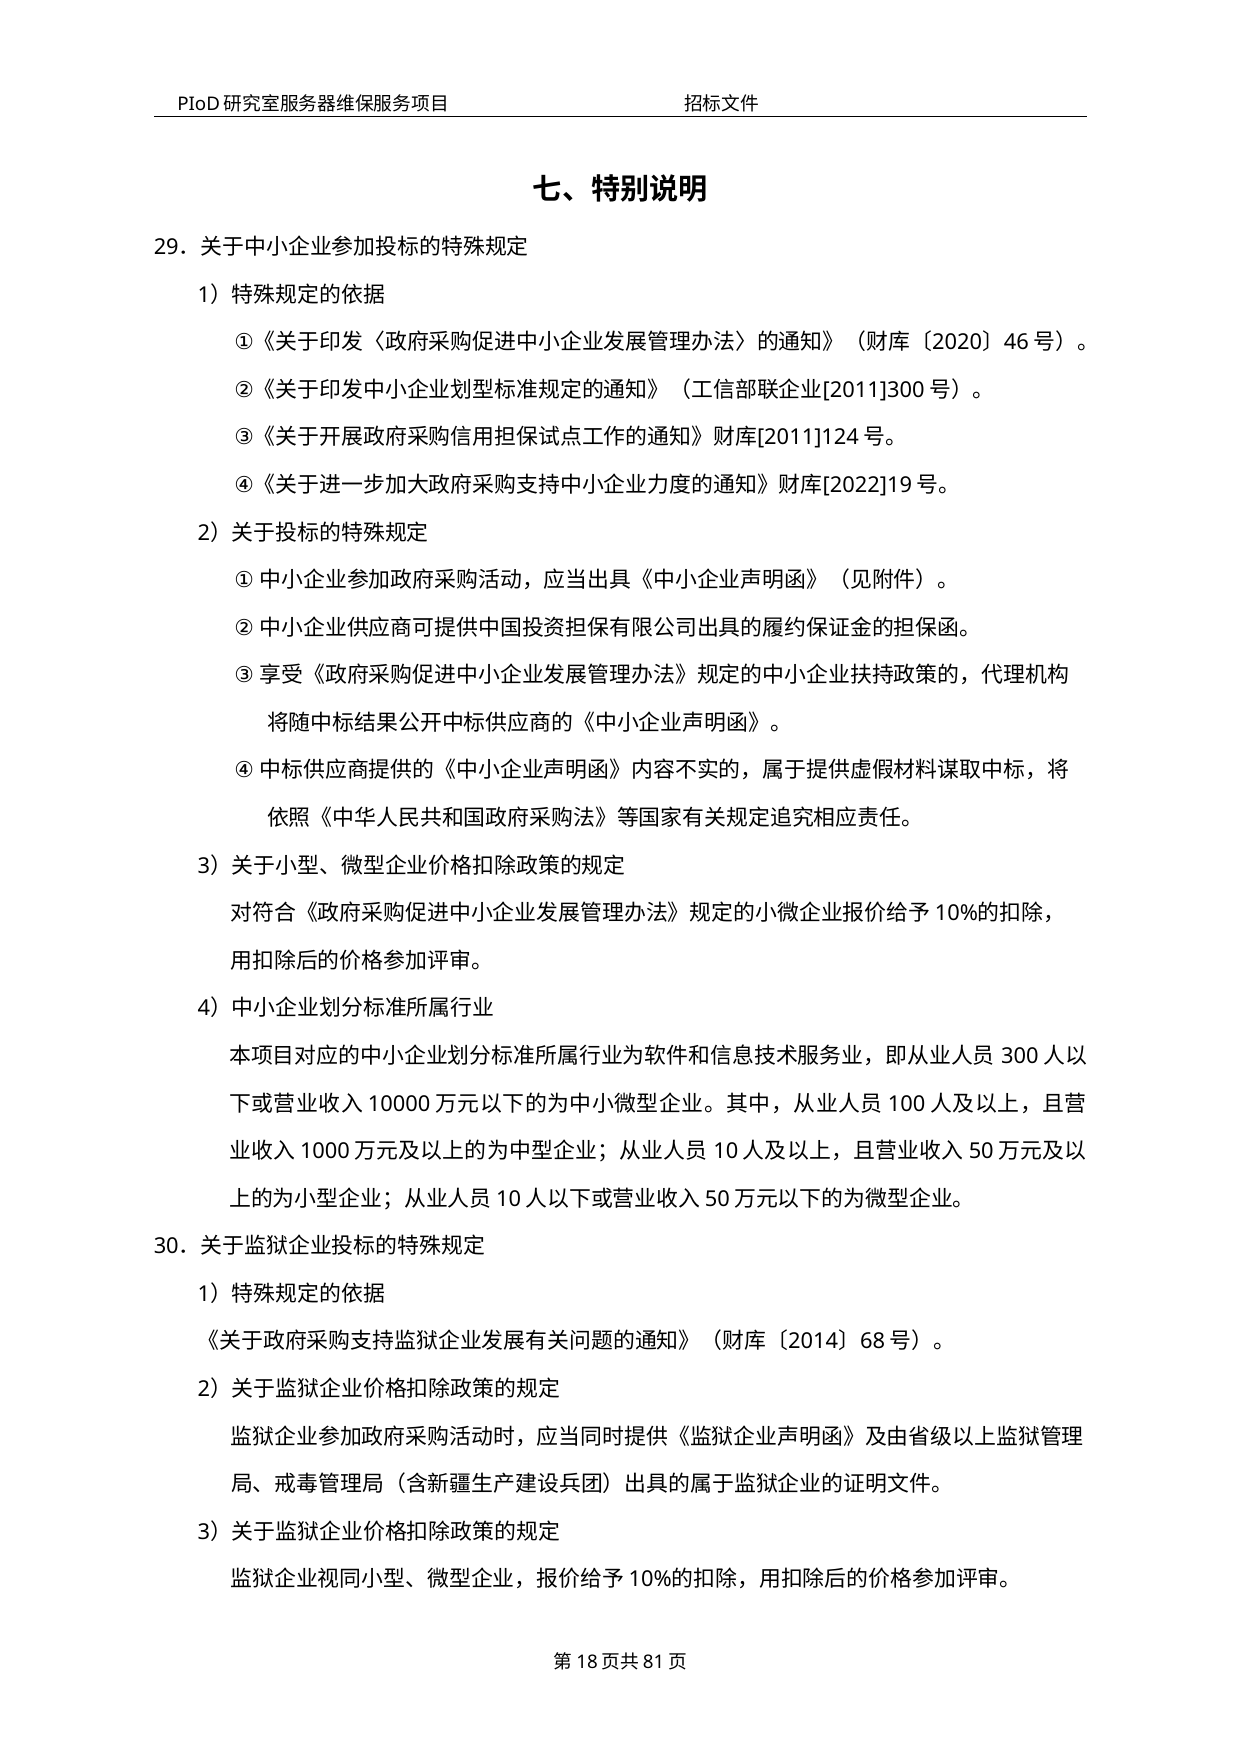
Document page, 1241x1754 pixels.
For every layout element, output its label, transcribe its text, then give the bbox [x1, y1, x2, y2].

text ②《关于印发中小企业划型标准规定的通知》（工信部联企业[2011]300号）。 [234, 372, 1087, 403]
text ① 中小企业参加政府采购活动，应当出具《中小企业声明函》（见附件）。 [234, 562, 1087, 594]
text 2）关于投标的特殊规定 [153, 514, 1087, 546]
text ①《关于印发〈政府采购促进中小企业发展管理办法〉的通知》（财库〔2020〕46号）。 [234, 324, 1087, 356]
text 2）关于监狱企业价格扣除政策的规定 [153, 1371, 1087, 1403]
text 对符合《政府采购促进中小企业发展管理办法》规定的小微企业报价给予10%的扣除，用扣除后的价格参加评审。 [230, 895, 1087, 974]
text 1）特殊规定的依据 [153, 1276, 1087, 1308]
text 30．关于监狱企业投标的特殊规定 [153, 1228, 1087, 1260]
text 29．关于中小企业参加投标的特殊规定 [153, 229, 1087, 261]
text 监狱企业参加政府采购活动时，应当同时提供《监狱企业声明函》及由省级以上监狱管理局、戒毒管理局（含新疆生产建设兵团）出具的属于监狱企业的证明文件。 [230, 1419, 1087, 1498]
text ③ 享受《政府采购促进中小企业发展管理办法》规定的中小企业扶持政策的，代理机构将随中标结果公开中标供应商的《中小企业声明函》。 [234, 657, 1087, 737]
text 《关于政府采购支持监狱企业发展有关问题的通知》（财库〔2014〕68号）。 [197, 1323, 1087, 1355]
title 七、特别说明 [153, 166, 1087, 208]
text 本项目对应的中小企业划分标准所属行业为软件和信息技术服务业，即从业人员300人以下或营业收入10000万元以下的为中小微型企业。其中，从业人员100人及以上，且营业收入1000万元及以上的为中型企业；从业人员10人及以上，且营业收入50万元及以上的为小型企业；从业人员10人以下或营业收入50万元以下的为微型企业。 [229, 1038, 1087, 1212]
text ④《关于进一步加大政府采购支持中小企业力度的通知》财库[2022]19号。 [234, 467, 1087, 499]
text 4）中小企业划分标准所属行业 [153, 990, 1087, 1022]
text ② 中小企业供应商可提供中国投资担保有限公司出具的履约保证金的担保函。 [234, 610, 1087, 642]
text 监狱企业视同小型、微型企业，报价给予10%的扣除，用扣除后的价格参加评审。 [230, 1561, 1087, 1593]
text 1）特殊规定的依据 [153, 277, 1087, 308]
text 3）关于小型、微型企业价格扣除政策的规定 [153, 848, 1087, 879]
text ③《关于开展政府采购信用担保试点工作的通知》财库[2011]124号。 [234, 419, 1087, 451]
text ④ 中标供应商提供的《中小企业声明函》内容不实的，属于提供虚假材料谋取中标，将依照《中华人民共和国政府采购法》等国家有关规定追究相应责任。 [234, 752, 1087, 832]
text 3）关于监狱企业价格扣除政策的规定 [197, 1514, 1087, 1546]
